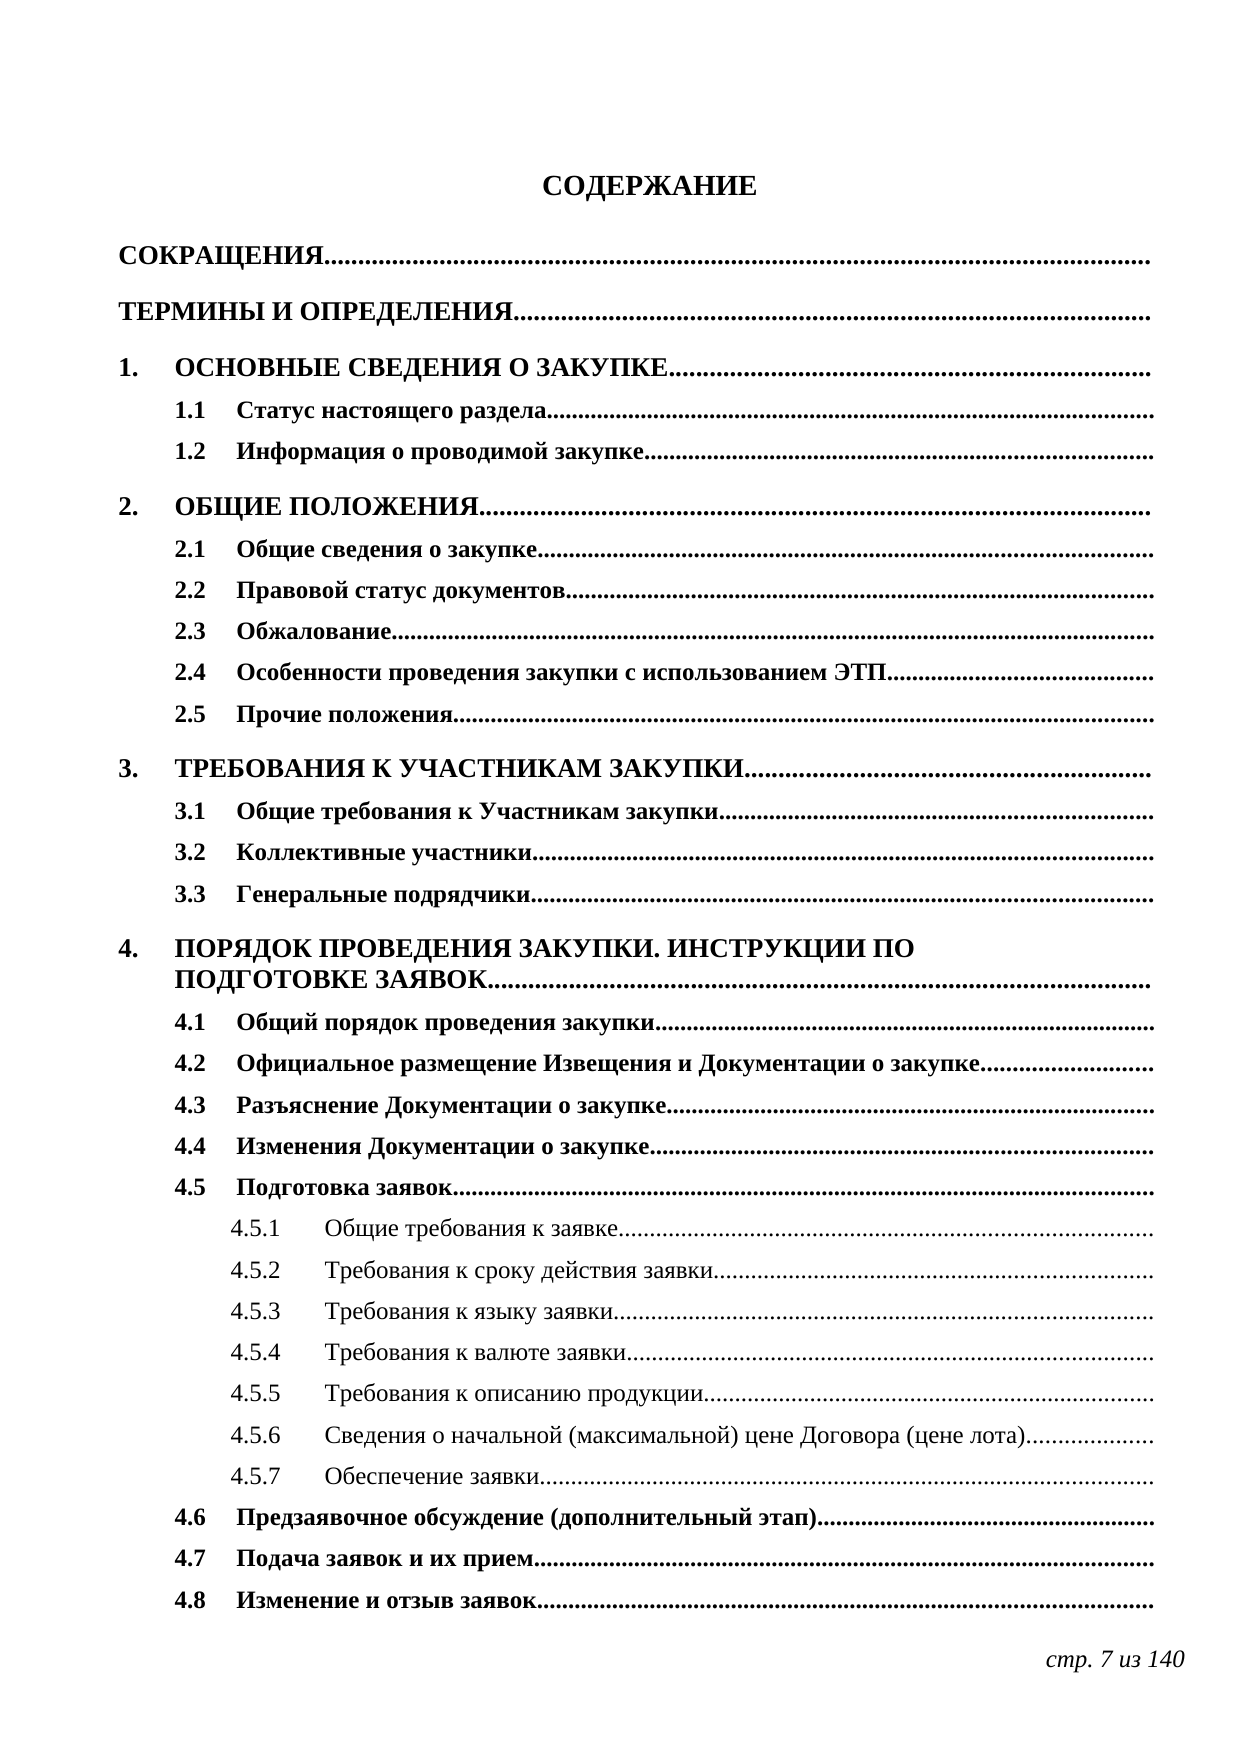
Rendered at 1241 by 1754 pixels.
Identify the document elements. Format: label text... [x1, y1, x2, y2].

text 2.2 Правовой статус документов 25 [174, 575, 1093, 604]
text 4.4 Изменения Документации о закупке 35 [174, 1131, 1093, 1160]
text 4.6 Предзаявочное обсуждение (дополнительный этап) 42 [174, 1502, 1093, 1531]
text ТЕРМИНЫ И ОПРЕДЕЛЕНИЯ 14 [118, 295, 1063, 326]
text 3.1 Общие требования к Участникам закупки 29 [174, 796, 1093, 825]
text 1.2 Информация о проводимой закупке 17 [174, 436, 1093, 465]
text 4.3 Разъяснение Документации о закупке 34 [174, 1090, 1093, 1118]
text СОДЕРЖАНИЕ [118, 168, 1181, 202]
text СОКРАЩЕНИЯ 12 [118, 239, 1063, 270]
text 4.7 Подача заявок и их прием 44 [174, 1543, 1093, 1572]
text 1.1 Статус настоящего раздела 17 [174, 395, 1093, 424]
text 4.8 Изменение и отзыв заявок 44 [174, 1585, 1093, 1613]
text 4.1 Общий порядок проведения закупки 33 [174, 1007, 1093, 1036]
text 4.5.2 Требования к сроку действия заявки 38 [230, 1255, 1063, 1283]
text 3.3 Генеральные подрядчики 31 [174, 879, 1093, 907]
text 4.5 Подготовка заявок 36 [174, 1172, 1093, 1201]
text 3. ТРЕБОВАНИЯ К УЧАСТНИКАМ ЗАКУПКИ 29 [118, 752, 1063, 784]
text 4.5.7 Обеспечение заявки 39 [230, 1461, 1063, 1490]
text 3.2 Коллективные участники 29 [174, 837, 1093, 866]
text 4. ПОРЯДОК ПРОВЕДЕНИЯ ЗАКУПКИ. ИНСТРУКЦИИ ПО ПОДГОТОВКЕ ЗАЯВОК 33 [118, 932, 1063, 995]
text 2.4 Особенности проведения закупки с использованием ЭТП 27 [174, 657, 1093, 686]
text 4.5.3 Требования к языку заявки 38 [230, 1296, 1063, 1325]
text 2.3 Обжалование 26 [174, 616, 1093, 645]
text 4.5.5 Требования к описанию продукции 38 [230, 1378, 1063, 1407]
text 4.5.6 Сведения о начальной (максимальной) цене Договора (цене лота) 39 [230, 1420, 1063, 1448]
text 4.2 Официальное размещение Извещения и Документации о закупке 34 [174, 1048, 1093, 1077]
text 2.5 Прочие положения 27 [174, 699, 1093, 727]
text 4.5.4 Требования к валюте заявки 38 [230, 1337, 1063, 1366]
text 1. ОСНОВНЫЕ СВЕДЕНИЯ О ЗАКУПКЕ 17 [118, 351, 1063, 383]
text 4.5.1 Общие требования к заявке 36 [230, 1213, 1063, 1242]
text 2.1 Общие сведения о закупке 25 [174, 534, 1093, 562]
text 2. ОБЩИЕ ПОЛОЖЕНИЯ 25 [118, 490, 1063, 521]
